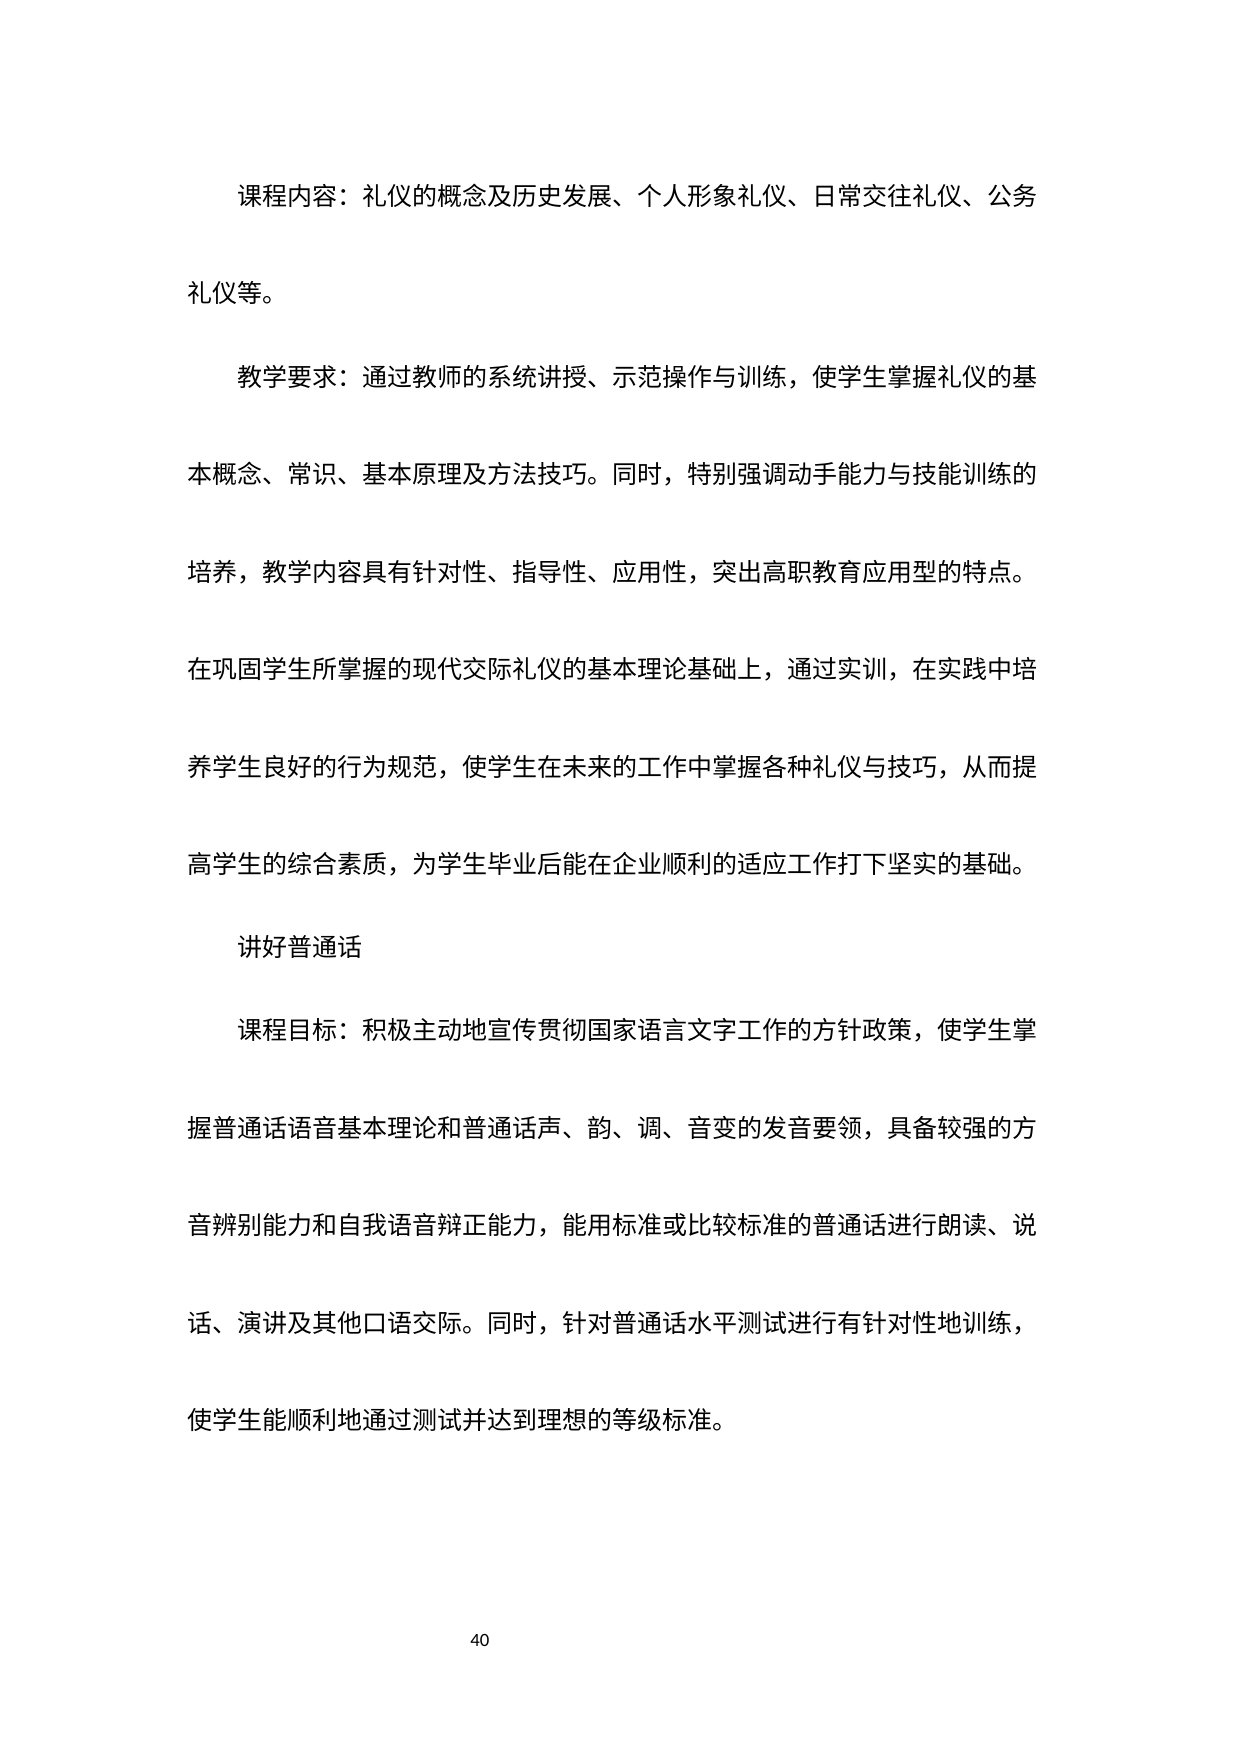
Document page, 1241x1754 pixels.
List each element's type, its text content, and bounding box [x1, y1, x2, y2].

text 教学要求：通过教师的系统讲授、示范操作与训练，使学生掌握礼仪的基本概念、常识、基本原理及方法技巧。同时，特别强调动手能力与技能训练的培养，教学内容具有针对性、指导性、应用性，突出高职教育应用型的特点。在巩固学生所掌握的现代交际礼仪的基本理论基础上，通过实训，在实践中培养学生良好的行为规范，使学生在未来的工作中掌握各种礼仪与技巧，从而提高学生的综合素质，为学生毕业后能在企业顺利的适应工作打下坚实的基础。 [187, 343, 1053, 895]
text 课程目标：积极主动地宣传贯彻国家语言文字工作的方针政策，使学生掌握普通话语音基本理论和普通话声、韵、调、音变的发音要领，具备较强的方音辨别能力和自我语音辩正能力，能用标准或比较标准的普通话进行朗读、说话、演讲及其他口语交际。同时，针对普通话水平测试进行有针对性地训练，使学生能顺利地通过测试并达到理想的等级标准。 [187, 996, 1053, 1451]
text 课程内容：礼仪的概念及历史发展、个人形象礼仪、日常交往礼仪、公务礼仪等。 [187, 162, 1053, 324]
text 讲好普通话 [187, 913, 1053, 978]
